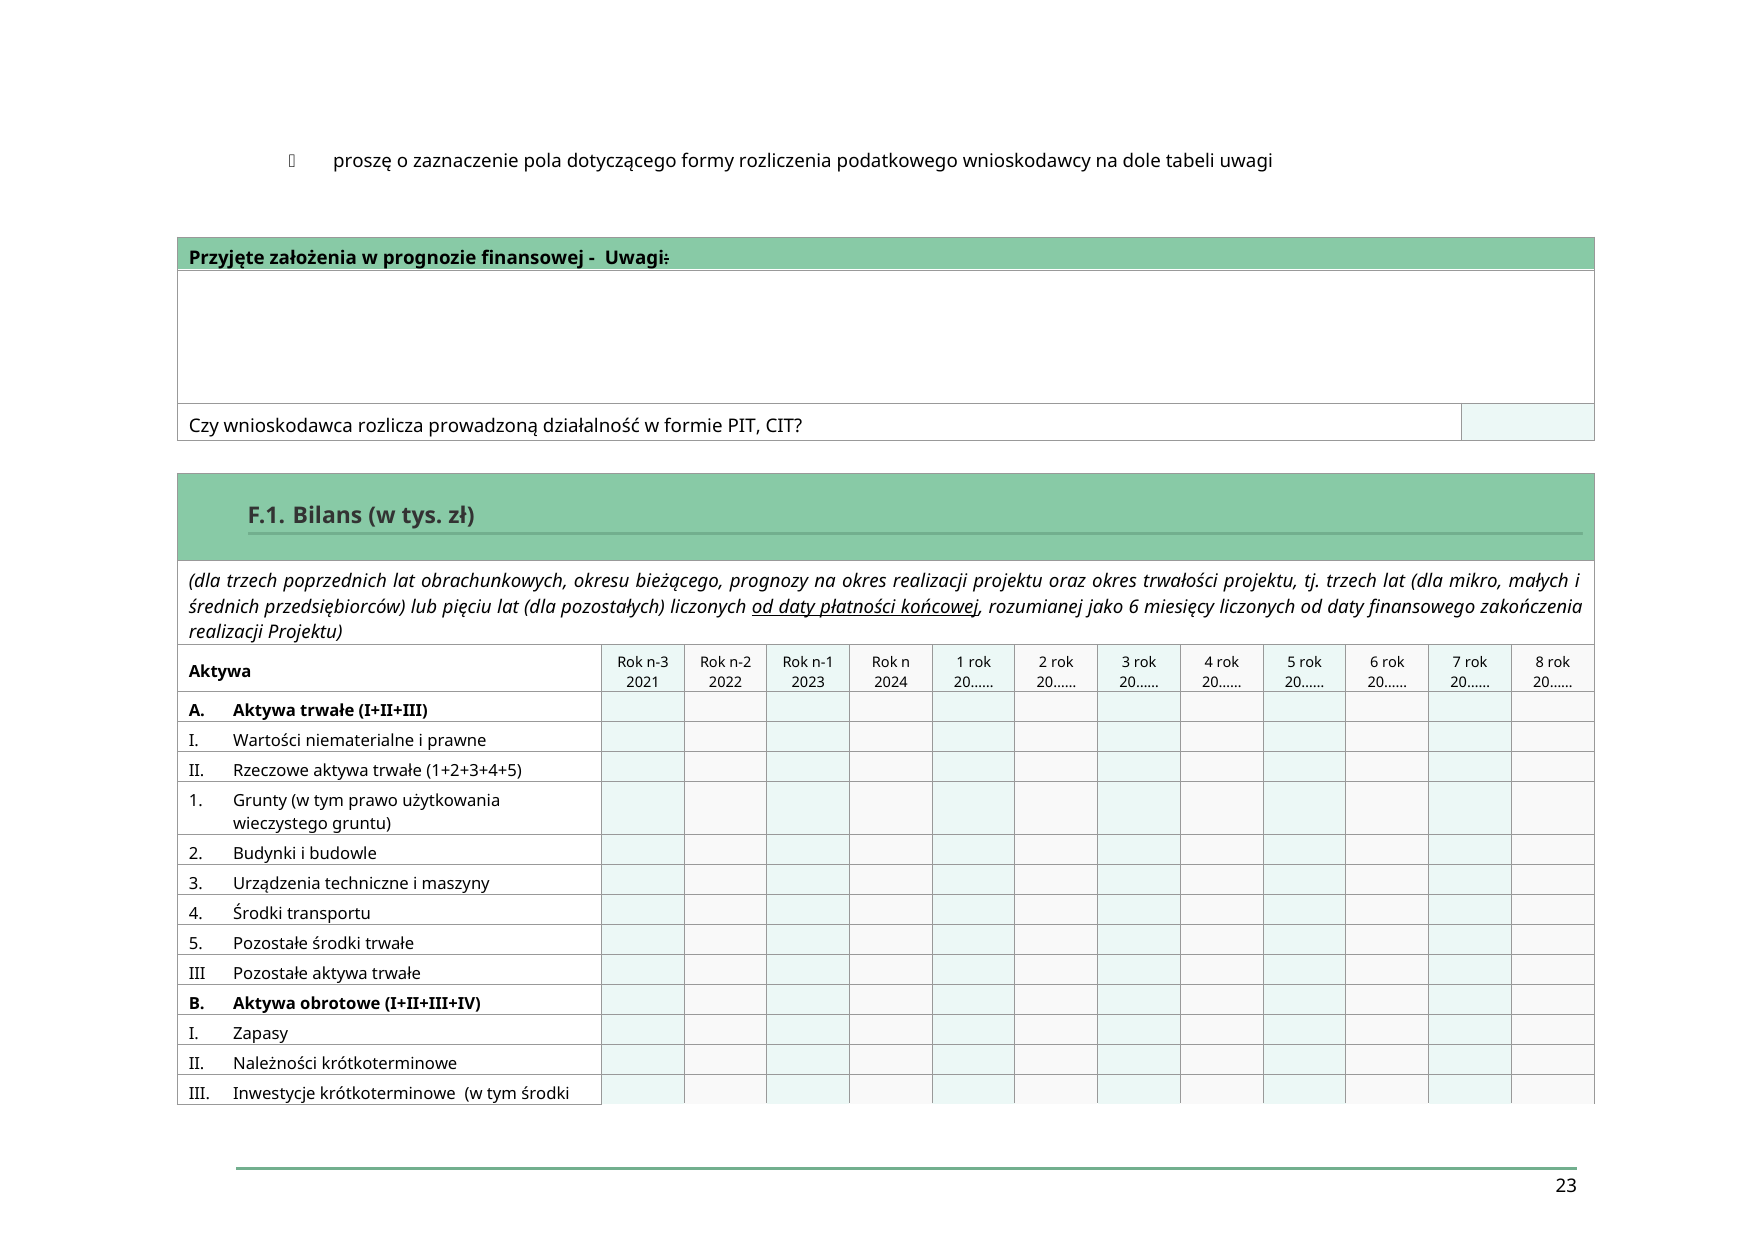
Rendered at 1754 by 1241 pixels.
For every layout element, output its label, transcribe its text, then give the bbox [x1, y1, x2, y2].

table_cell [1346, 722, 1428, 751]
table_cell [1346, 985, 1428, 1014]
table_cell [178, 271, 1594, 403]
table_cell [685, 1015, 766, 1044]
table_cell [1015, 1075, 1097, 1104]
table_cell [1264, 955, 1345, 984]
list proszę o zaznaczenie pola dotyczącego formy rozliczenia podatkowego wnioskodawcy na dole tabeli uwagi [288, 148, 1577, 173]
table_cell [767, 835, 849, 864]
table_cell Rok n-3 2021 [602, 645, 684, 691]
table_cell [850, 782, 932, 834]
table_cell [1098, 692, 1180, 721]
table_cell II. Należności krótkoterminowe [178, 1045, 601, 1074]
table_cell [602, 722, 684, 751]
table_cell [850, 955, 932, 984]
table_cell [1098, 865, 1180, 894]
table_cell I. Wartości niematerialne i prawne [178, 722, 601, 751]
table_cell 1. Grunty (w tym prawo użytkowania wieczystego gruntu) [178, 782, 601, 834]
table_cell [767, 782, 849, 834]
table_cell [1462, 404, 1594, 440]
table_cell [685, 955, 766, 984]
table_cell [1098, 955, 1180, 984]
table_cell [685, 895, 766, 924]
table_cell [1181, 1015, 1263, 1044]
table_cell [685, 925, 766, 954]
table_cell [1015, 782, 1097, 834]
table_cell [1512, 722, 1594, 751]
table_cell [1512, 895, 1594, 924]
table_cell [1346, 865, 1428, 894]
table_cell [850, 985, 932, 1014]
table_cell [1264, 925, 1345, 954]
table_cell [767, 752, 849, 781]
table_cell [1181, 752, 1263, 781]
table_cell [933, 782, 1014, 834]
table_cell [767, 955, 849, 984]
table_cell [1429, 1075, 1511, 1104]
table_cell [1429, 865, 1511, 894]
table_cell [602, 835, 684, 864]
table_cell [1512, 865, 1594, 894]
table_cell [1429, 895, 1511, 924]
table_cell [1264, 1015, 1345, 1044]
table_cell 8 rok 20…… [1512, 645, 1594, 691]
table_cell 2. Budynki i budowle [178, 835, 601, 864]
table_cell [1015, 955, 1097, 984]
table_cell [767, 1045, 849, 1074]
table_cell [933, 1015, 1014, 1044]
table_cell 5 rok 20…… [1264, 645, 1345, 691]
table_cell [1429, 1015, 1511, 1044]
table_cell [1015, 895, 1097, 924]
table_header Bilans (w tys. zł) [178, 474, 1594, 560]
table_cell [849, 1075, 932, 1104]
table_cell [1429, 835, 1511, 864]
table_cell [1429, 925, 1511, 954]
table_cell Rok n-1 2023 [767, 645, 849, 691]
table_cell [1181, 835, 1263, 864]
table_cell [767, 865, 849, 894]
table_cell Czy wnioskodawca rozlicza prowadzoną działalność w formie PIT, CIT? [178, 404, 1461, 440]
table_cell Aktywa [178, 645, 601, 691]
table_cell [1098, 1045, 1180, 1074]
table_cell [933, 835, 1014, 864]
table_cell [1015, 985, 1097, 1014]
table_cell [1429, 722, 1511, 751]
table_cell [1429, 955, 1511, 984]
table_cell [1429, 752, 1511, 781]
table_cell [850, 925, 932, 954]
table_cell [1264, 835, 1345, 864]
table_cell [1512, 752, 1594, 781]
table_cell [685, 782, 766, 834]
table_cell Rok n-2 2022 [685, 645, 766, 691]
table_cell [1181, 895, 1263, 924]
table_cell [1429, 985, 1511, 1014]
table_cell [685, 835, 766, 864]
table_cell [933, 955, 1014, 984]
table_cell [1511, 1075, 1594, 1104]
table_cell [685, 692, 766, 721]
table_cell [1264, 865, 1345, 894]
table_cell [1015, 692, 1097, 721]
table_cell [1181, 722, 1263, 751]
table_cell [1015, 722, 1097, 751]
table_cell [602, 1045, 684, 1074]
table_cell II. Rzeczowe aktywa trwałe (1+2+3+4+5) [178, 752, 601, 781]
table_cell [1181, 782, 1263, 834]
table_cell [767, 692, 849, 721]
table_cell [602, 925, 684, 954]
table_cell [1512, 985, 1594, 1014]
table_cell [1098, 1015, 1180, 1044]
table_cell [1346, 1075, 1428, 1104]
table_cell [767, 895, 849, 924]
table_cell [602, 782, 684, 834]
table_cell [1346, 895, 1428, 924]
table_cell [1181, 925, 1263, 954]
table_cell [1346, 835, 1428, 864]
table_cell [1181, 865, 1263, 894]
table_cell [767, 722, 849, 751]
table_cell [1098, 752, 1180, 781]
table_cell [1346, 692, 1428, 721]
table_cell [933, 752, 1014, 781]
table_cell 4 rok 20…… [1181, 645, 1263, 691]
table_cell [767, 985, 849, 1014]
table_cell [178, 1075, 601, 1104]
table_cell [850, 752, 932, 781]
table_cell [685, 985, 766, 1014]
table_cell [685, 865, 766, 894]
table_cell [767, 1075, 849, 1104]
table_cell [1264, 692, 1345, 721]
table_cell [602, 895, 684, 924]
table_cell I. Zapasy [178, 1015, 601, 1044]
table_cell [602, 955, 684, 984]
table_cell [1098, 722, 1180, 751]
table_cell [767, 1015, 849, 1044]
table_cell 5. Pozostałe środki trwałe [178, 925, 601, 954]
table_cell III Pozostałe aktywa trwałe [178, 955, 601, 984]
table_cell [1264, 1045, 1345, 1074]
table_cell [1015, 1015, 1097, 1044]
table_cell [1098, 985, 1180, 1014]
table_cell [602, 692, 684, 721]
table_cell 7 rok 20…… [1429, 645, 1511, 691]
table_cell [1346, 782, 1428, 834]
table_cell A. Aktywa trwałe (I+II+III) [178, 692, 601, 721]
table_cell [1181, 985, 1263, 1014]
table_cell [1264, 895, 1345, 924]
table_cell [1015, 865, 1097, 894]
table_cell [1263, 1075, 1346, 1104]
table_cell [933, 692, 1014, 721]
table_cell [602, 865, 684, 894]
table_cell [1264, 752, 1345, 781]
table_cell [1098, 835, 1180, 864]
table_cell [1429, 782, 1511, 834]
table_cell [1180, 1075, 1263, 1104]
table_cell 4. Środki transportu [178, 895, 601, 924]
table_cell [685, 722, 766, 751]
table_cell [850, 895, 932, 924]
table_cell [685, 1045, 766, 1074]
table_cell [1181, 1045, 1263, 1074]
table_cell [850, 722, 932, 751]
table_cell [933, 865, 1014, 894]
table_cell [1346, 925, 1428, 954]
table_cell [1346, 1045, 1428, 1074]
table_cell [1346, 752, 1428, 781]
table_cell Rok n 2024 [850, 645, 932, 691]
table_cell [1098, 782, 1180, 834]
table_cell [932, 1075, 1015, 1104]
table_cell [933, 722, 1014, 751]
table_cell [850, 835, 932, 864]
table_cell [1429, 692, 1511, 721]
table_cell 6 rok 20…… [1346, 645, 1428, 691]
table_cell [1429, 1045, 1511, 1074]
table_cell [685, 752, 766, 781]
table_cell [850, 1045, 932, 1074]
table_cell [933, 1045, 1014, 1074]
table_cell [1098, 1075, 1180, 1104]
table_cell [850, 1015, 932, 1044]
table_cell [1512, 1015, 1594, 1044]
table_cell 1 rok 20…… [933, 645, 1014, 691]
table_cell [1264, 985, 1345, 1014]
table_cell [850, 692, 932, 721]
table_cell [850, 865, 932, 894]
table_cell [1015, 1045, 1097, 1074]
table_cell [602, 752, 684, 781]
table_cell [1512, 782, 1594, 834]
table_cell [1512, 835, 1594, 864]
table_cell [1015, 925, 1097, 954]
table_cell [1098, 925, 1180, 954]
table_cell [1346, 955, 1428, 984]
table_cell [684, 1075, 767, 1104]
table_cell [933, 895, 1014, 924]
table_cell [602, 1075, 684, 1104]
table_cell 3. Urządzenia techniczne i maszyny [178, 865, 601, 894]
table_cell [1512, 692, 1594, 721]
table_cell 3 rok 20…… [1098, 645, 1180, 691]
table_cell [1181, 955, 1263, 984]
table_cell [602, 985, 684, 1014]
table_cell [1512, 1045, 1594, 1074]
table_cell B. Aktywa obrotowe (I+II+III+IV) [178, 985, 601, 1014]
table_cell [602, 1015, 684, 1044]
table_cell [1264, 722, 1345, 751]
table_cell 2 rok 20…… [1015, 645, 1097, 691]
table_cell [1015, 835, 1097, 864]
table_cell [933, 985, 1014, 1014]
table_cell [767, 925, 849, 954]
table_cell [1098, 895, 1180, 924]
table_cell [1512, 925, 1594, 954]
table_cell [1015, 752, 1097, 781]
table_header Przyjęte założenia w prognozie finansowej - Uwagi: [178, 238, 1594, 269]
table_cell [1512, 955, 1594, 984]
table_cell [1264, 782, 1345, 834]
table_cell [1346, 1015, 1428, 1044]
table_cell [1181, 692, 1263, 721]
table_cell [933, 925, 1014, 954]
table_cell (dla trzech poprzednich lat obrachunkowych, okresu bieżącego, prognozy na okres realizacji projektu oraz okres trwałości projektu, tj. trzech lat (dla mikro, małych i średnich przedsiębiorców) lub pięciu lat (dla pozostałych) liczonych od daty płatności końcowej, rozumianej jako 6 miesięcy liczonych od daty finansowego zakończenia realizacji Projektu) [178, 561, 1594, 644]
